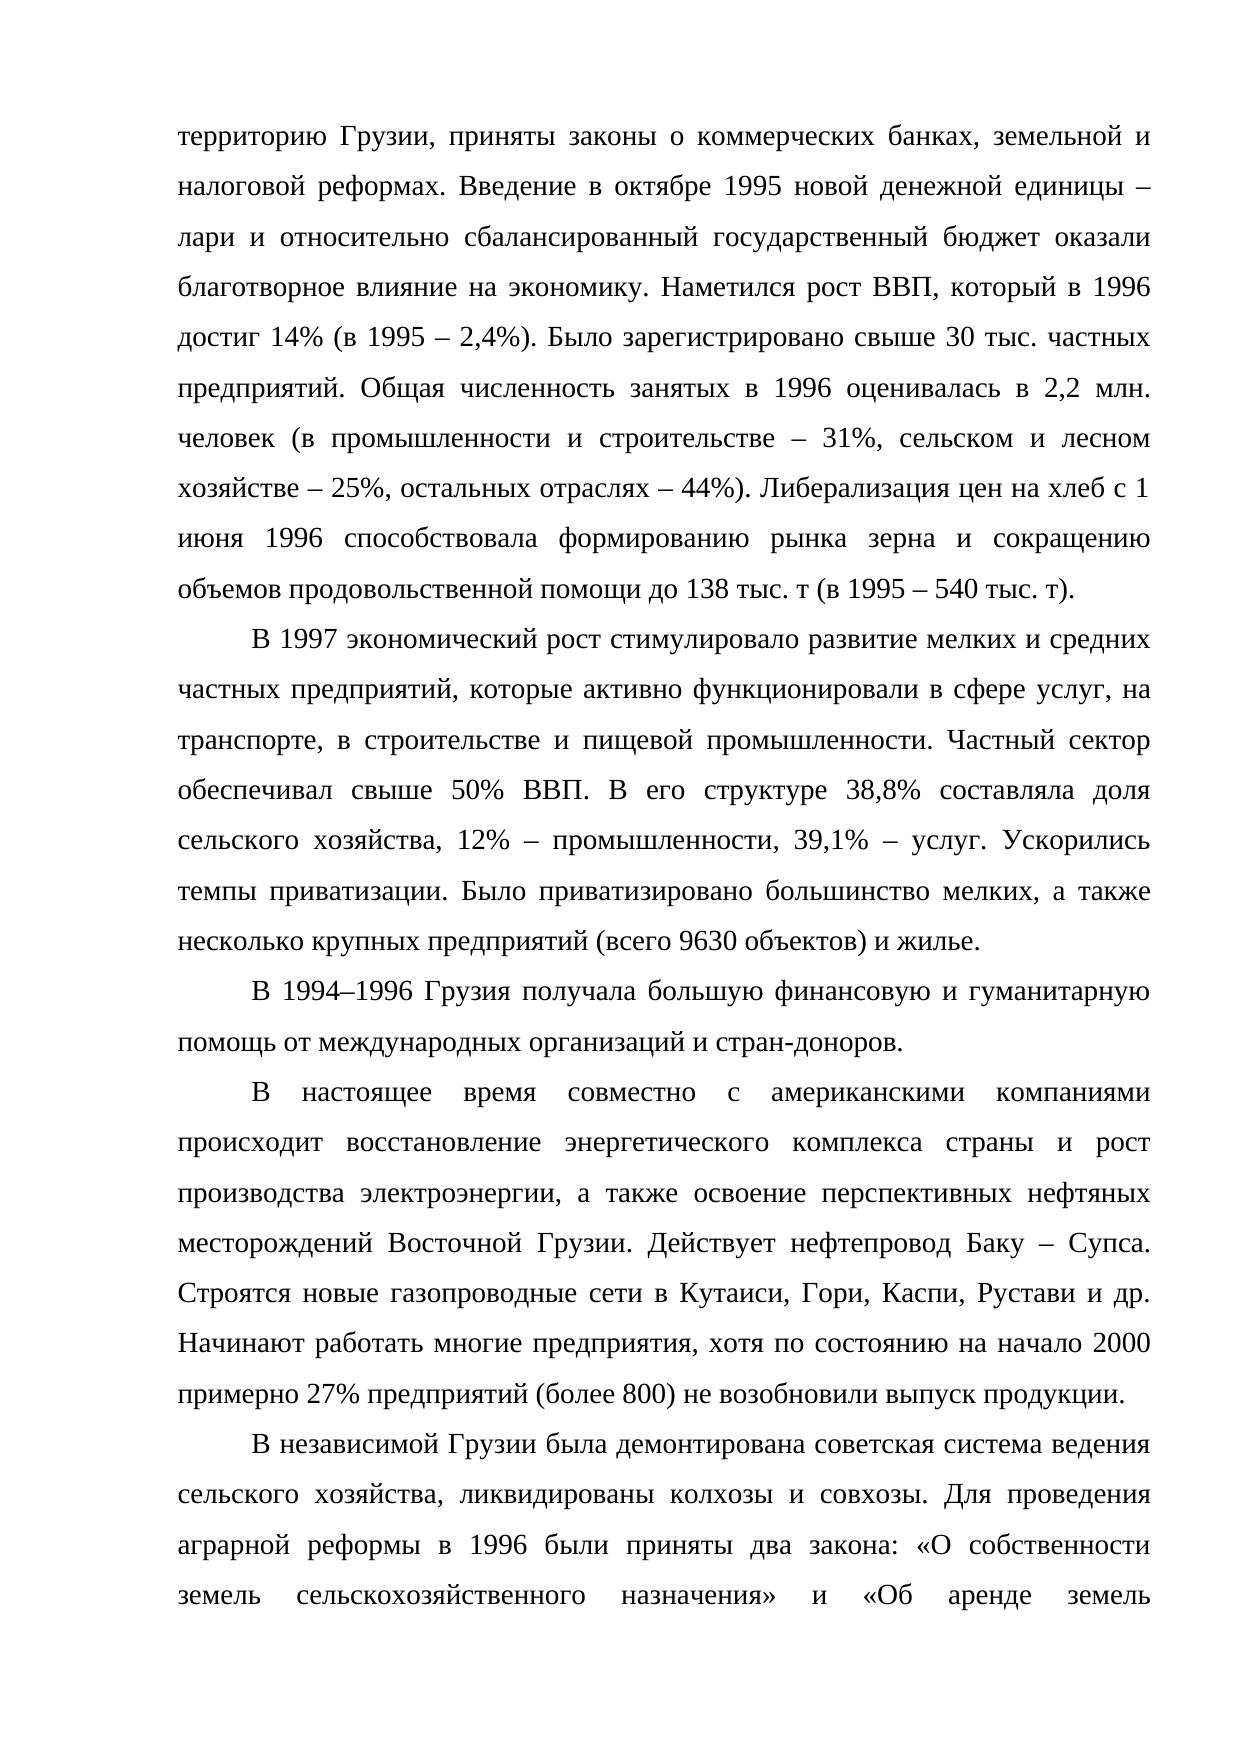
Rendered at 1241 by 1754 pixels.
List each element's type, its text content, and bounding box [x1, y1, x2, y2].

text В 1997 экономический рост стимулировало развитие мелких и средних частных предприятий, которые активно функционировали в сфере услуг, на транспорте, в строительстве и пищевой промышленности. Частный сектор обеспечивал свыше 50% ВВП. В его структуре 38,8% составляла доля сельского хозяйства, 12% – промышленности, 39,1% – услуг. Ускорились темпы приватизации. Было приватизировано большинство мелких, а также несколько крупных предприятий (всего 9630 объектов) и жилье. [177, 621, 1152, 957]
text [177, 1426, 1152, 1611]
text В 1994–1996 Грузия получала большую финансовую и гуманитарную помощь от международных организаций и стран-доноров. [177, 973, 1152, 1057]
text В настоящее время совместно с американскими компаниями происходит восстановление энергетического комплекса страны и рост производства электроэнергии, а также освоение перспективных нефтяных месторождений Восточной Грузии. Действует нефтепровод Баку – Супса. Строятся новые газопроводные сети в Кутаиси, Гори, Каспи, Рустави и др. Начинают работать многие предприятия, хотя по состоянию на начало 2000 примерно 27% предприятий (более 800) не возобновили выпуск продукции. [177, 1074, 1152, 1409]
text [177, 118, 1152, 604]
